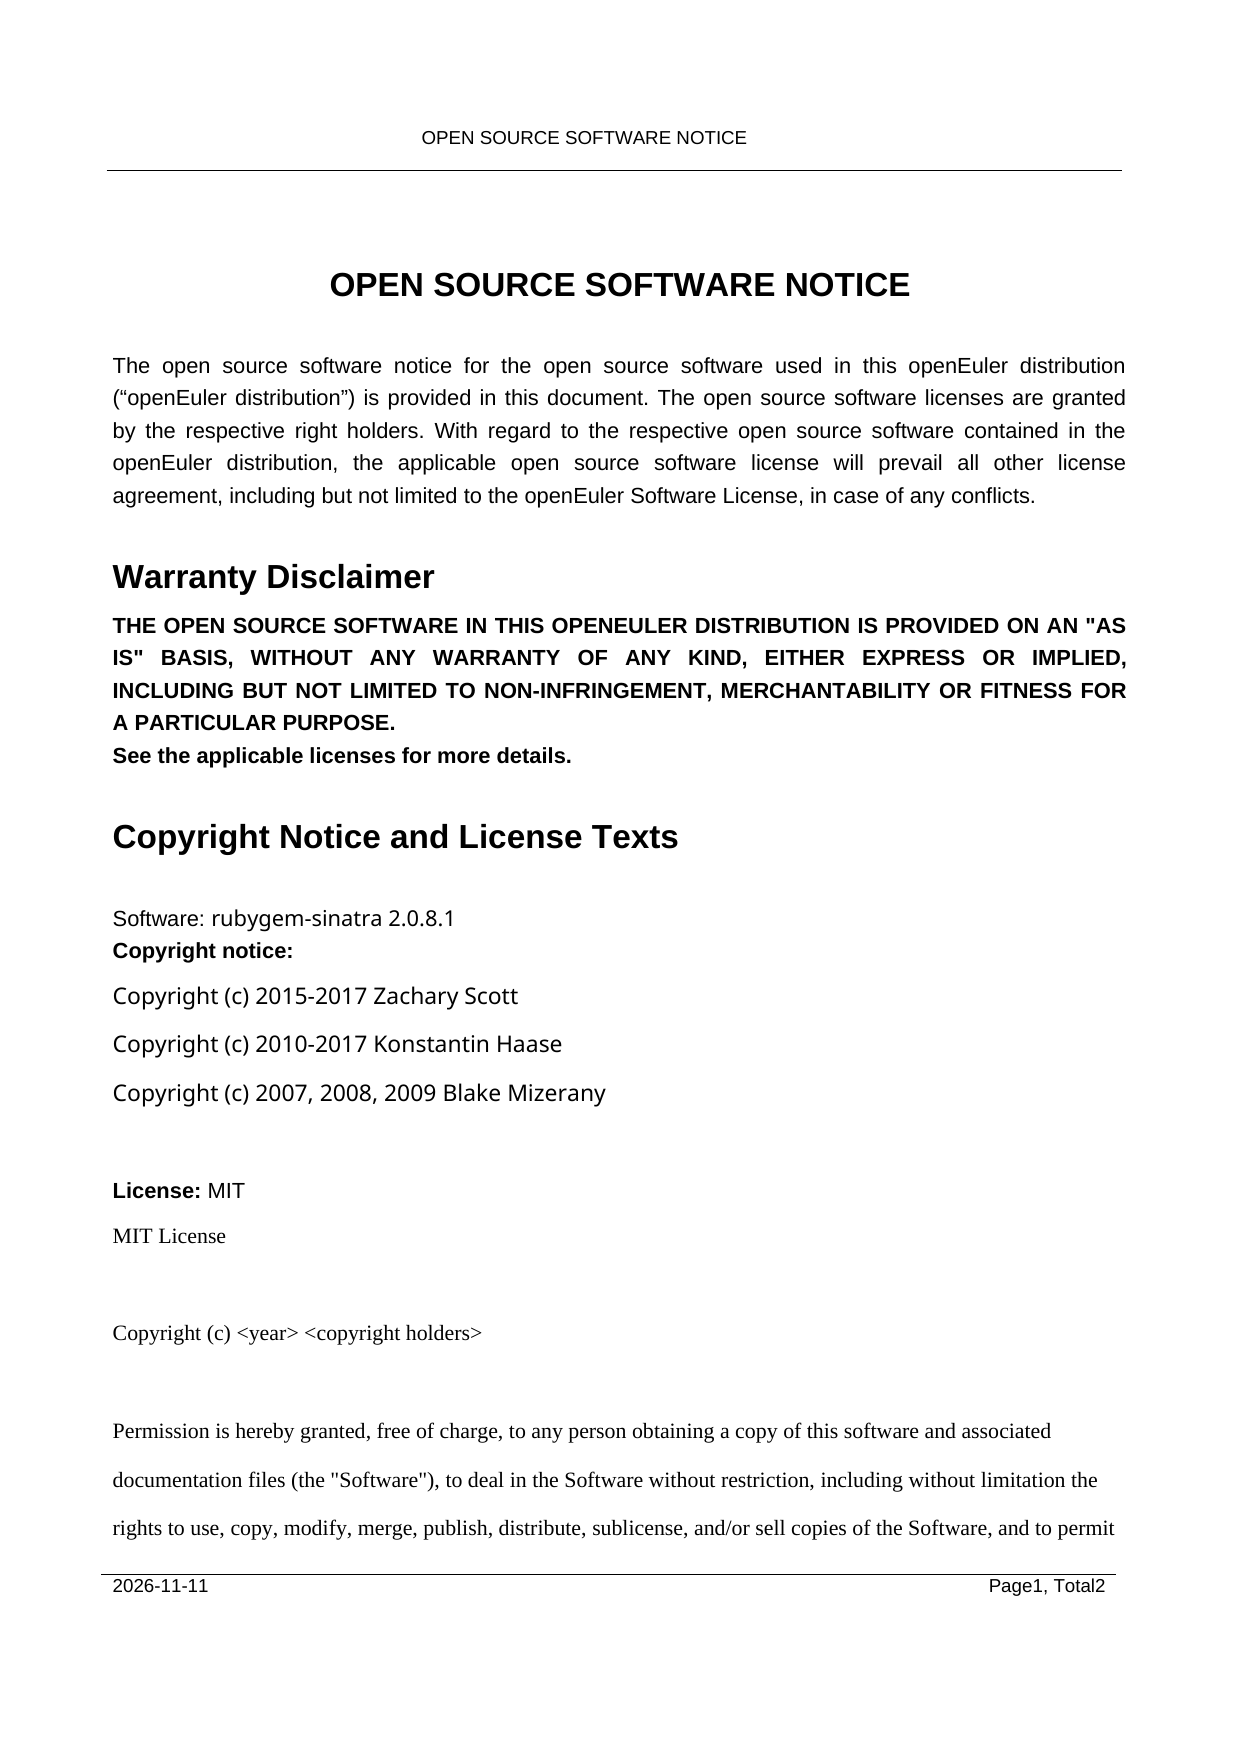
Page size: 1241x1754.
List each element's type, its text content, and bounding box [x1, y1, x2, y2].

text Software: rubygem-sinatra 2.0.8.1 [112, 901, 1128, 934]
text The open source software notice for the open source software used in this openEuler distribution (“openEuler distribution”) is provided in this document. The open source software licenses are granted by the respective right holders. With regard to the respective open source software contained in the openEuler distribution, the applicable open source software license will prevail all other license agreement, including but not limited to the openEuler Software License, in case of any conflicts. [112, 349, 1128, 511]
text Copyright notice: [112, 934, 1128, 966]
text Copyright (c) 2015-2017 Zachary Scott Copyright (c) 2010-2017 Konstantin Haase Copyright (c) 2007, 2008, 2009 Blake Mizerany [112, 979, 1128, 1158]
text Copyright Notice and License Texts [112, 804, 1128, 869]
text OPEN SOURCE SOFTWARE NOTICE [112, 251, 1128, 316]
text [112, 1219, 1128, 1544]
text THE OPEN SOURCE SOFTWARE IN THIS OPENEULER DISTRIBUTION IS PROVIDED ON AN "AS IS" BASIS, WITHOUT ANY WARRANTY OF ANY KIND, EITHER EXPRESS OR IMPLIED, INCLUDING BUT NOT LIMITED TO NON-INFRINGEMENT, MERCHANTABILITY OR FITNESS FOR A PARTICULAR PURPOSE. See the applicable licenses for more details. [112, 609, 1128, 771]
text License: MIT [112, 1174, 1128, 1207]
text Warranty Disclaimer [112, 544, 1128, 609]
